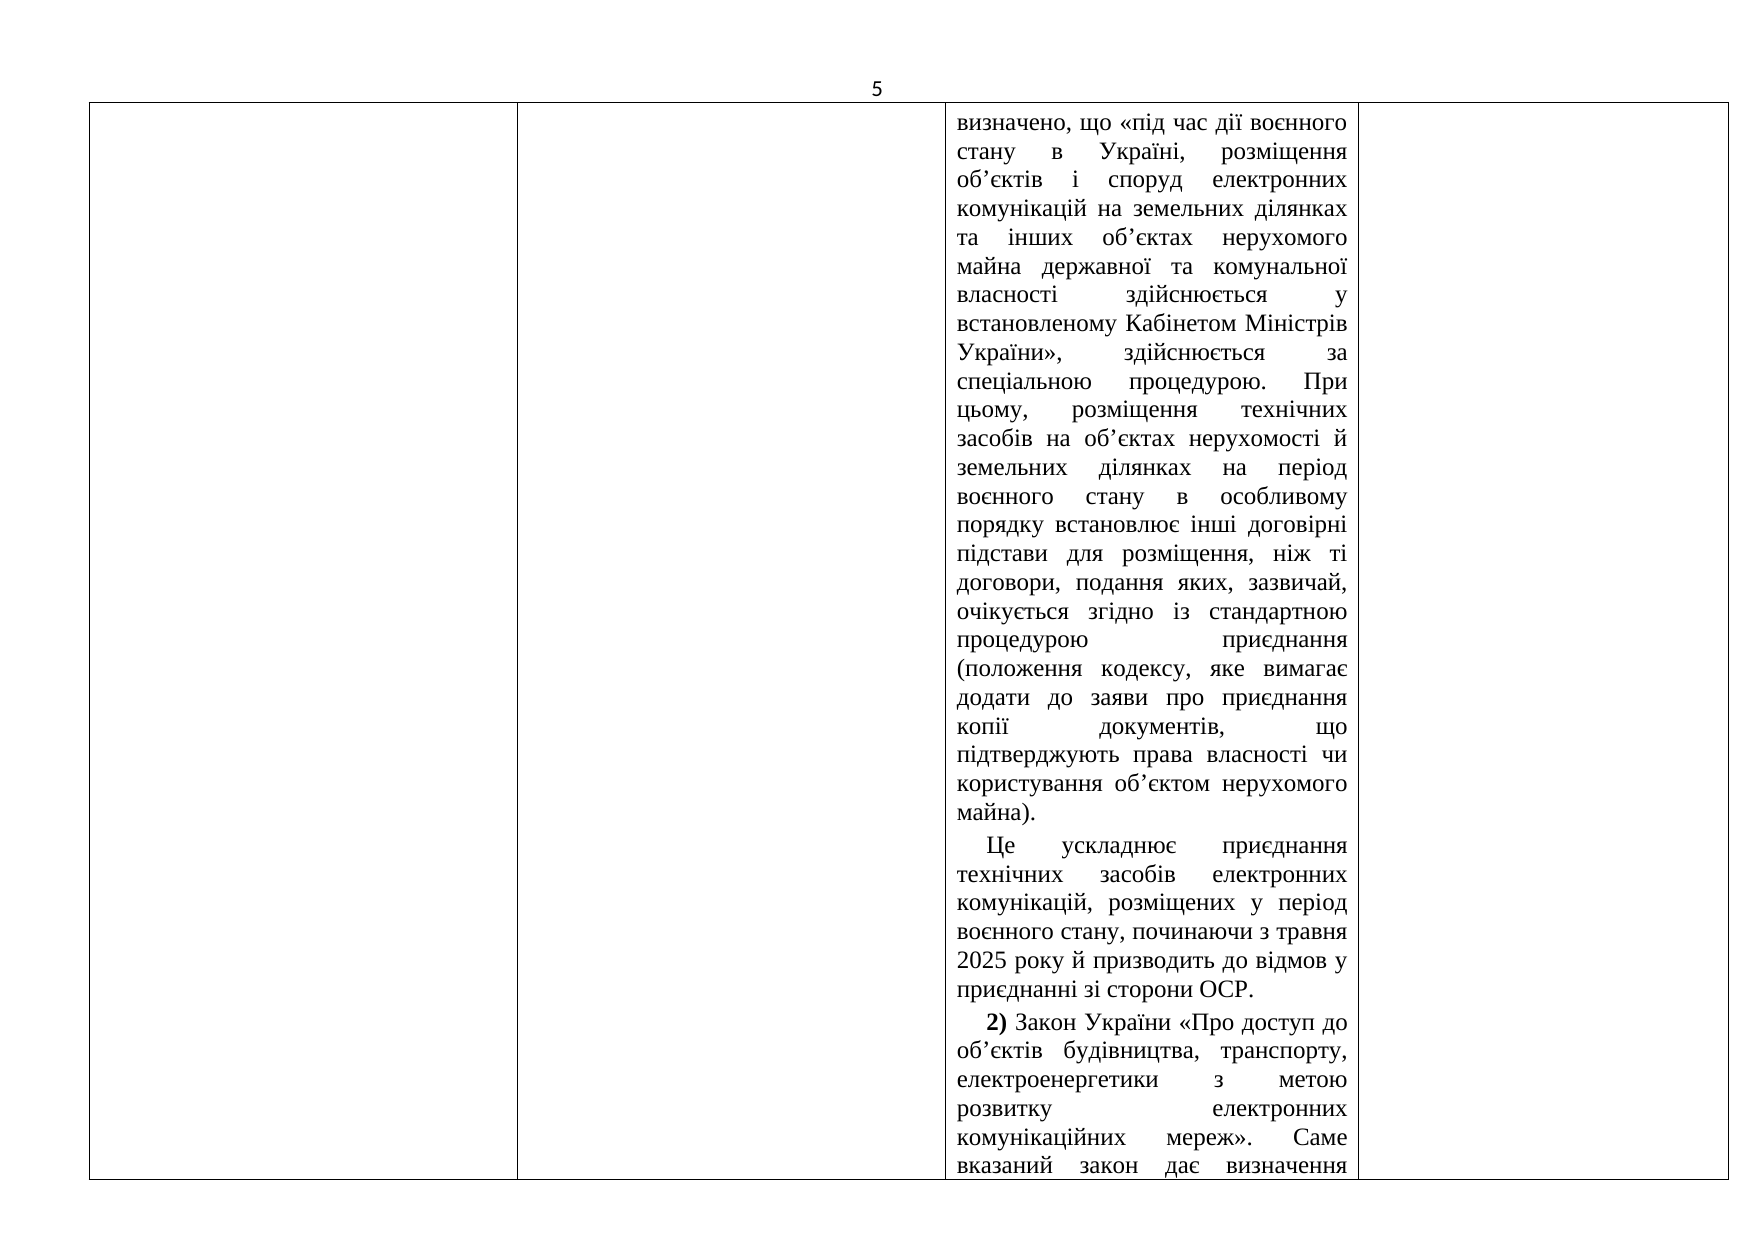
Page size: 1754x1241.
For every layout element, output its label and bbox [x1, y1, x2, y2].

table_cell [946, 103, 1358, 1179]
table_cell [518, 103, 945, 1179]
